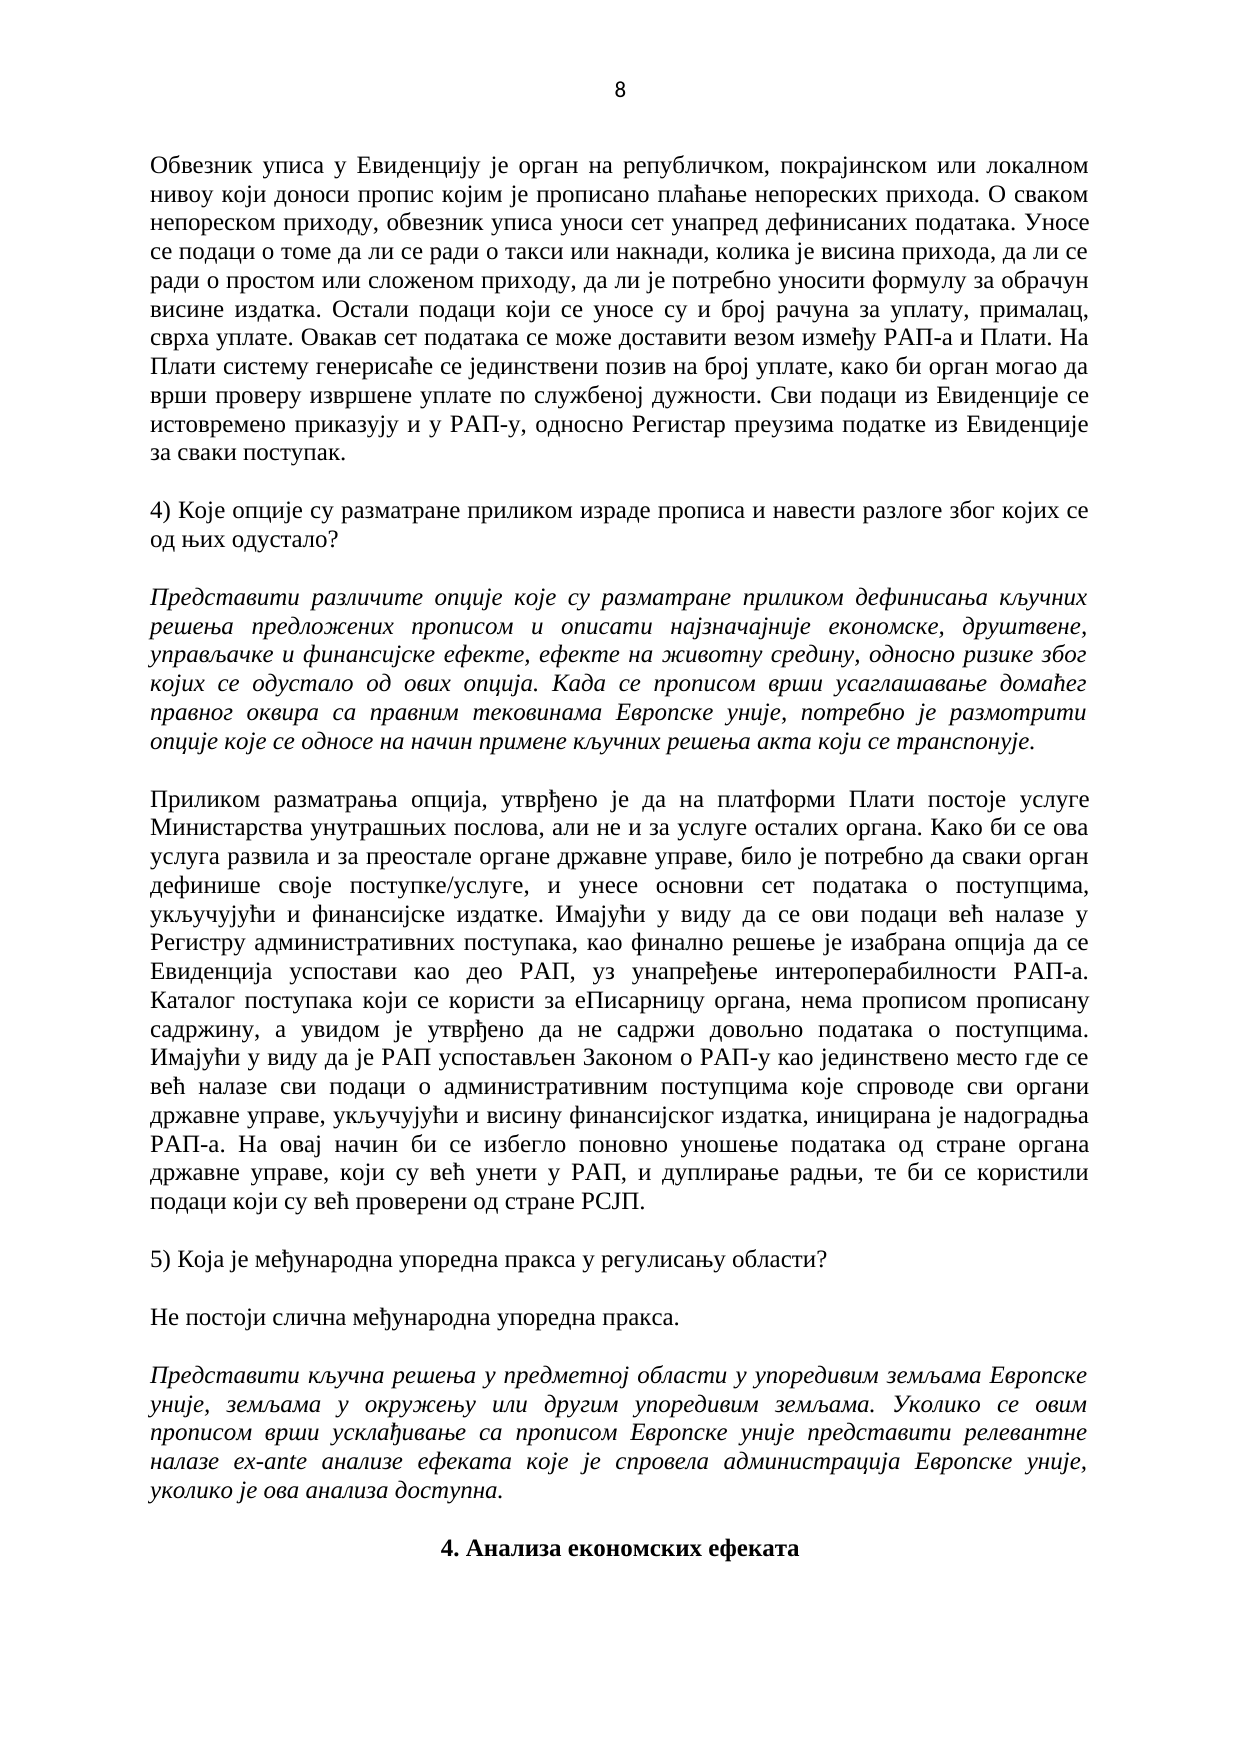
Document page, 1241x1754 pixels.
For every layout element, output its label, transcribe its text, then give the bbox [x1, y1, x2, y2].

text Обвезник уписа у Евиденцију је орган на републичком, покрајинском или локалном нивоу који доноси пропис којим је прописано плаћање непореских прихода. О сваком непореском приходу, обвезник уписа уноси сет унапред дефинисаних података. Уносе се подаци о томе да ли се ради о такси или накнади, колика је висина прихода, да ли се ради о простом или сложеном приходу, да ли је потребно уносити формулу за обрачун висине издатка. Остали подаци који се уносе су и број рачуна за уплату, прималац, сврха уплате. Овакав сет података се може доставити везом између РАП-а и Плати. На Плати систему генерисаће се јединствени позив на број уплате, како би орган могао да врши проверу извршене уплате по службеној дужности. Сви подаци из Евиденције се истовремено приказују и у РАП-у, односно Регистар преузима податке из Евиденције за сваки поступак. [150, 150, 1090, 466]
text Приликом разматрања опција, утврђено је да на платформи Плати постоје услуге Министарства унутрашњих послова, али не и за услуге осталих органа. Како би се ова услуга развила и за преостале органе државне управе, било је потребно да сваки орган дефинише своје поступке/услуге, и унесе основни сет података о поступцима, укључујући и финансијске издатке. Имајући у виду да се ови подаци већ налазе у Регистру административних поступака, као финално решење је изабрана опција да се Евиденција успостави као део РАП, уз унапређење интероперабилности РАП-а. Каталог поступака који се користи за еПисарницу органа, нема прописом прописану садржину, а увидом је утврђено да не садржи довољно података о поступцима. Имајући у виду да је РАП успостављен Законом о РАП-у као јединствено место где се већ налазе сви подаци о административним поступцима које спроводе сви органи државне управе, укључујући и висину финансијског издатка, иницирана је надоградња РАП-а. На овај начин би се избегло поновно уношење података од стране органа државне управе, који су већ унети у РАП, и дуплирање радњи, те би се користили подаци који су већ проверени од стране РСЈП. [150, 784, 1090, 1215]
text Представити различите опције које су разматране приликом дефинисања кључних решења предложених прописом и описати најзначајније економске, друштвене, управљачке и финансијске ефекте, ефекте на животну средину, односно ризике због којих се одустало од ових опција. Када се прописом врши усаглашавање домаћег правног оквира са правним тековинама Европске уније, потребно је размотрити опције које се односе на начин примене кључних решења акта који се транспонује. [150, 582, 1090, 754]
text 5) Која је међународна упоредна пракса у регулисању области? [150, 1244, 1090, 1273]
text Представити кључна решења у предметној области у упоредивим земљама Европске уније, земљама у окружењу или другим упоредивим земљама. Уколико се овим прописом врши усклађивање са прописом Европске уније представити релевантне налазе ex-ante анализе ефеката које је спровела администрација Европске уније, уколико је ова анализа доступна. [150, 1360, 1090, 1504]
text Не постоји слична међународна упоредна пракса. [150, 1302, 1090, 1331]
text 4) Које опције су разматране приликом израде прописа и навести разлоге због којих се од њих одустало? [150, 495, 1090, 553]
text 4. Анализа економских ефеката [150, 1533, 1090, 1562]
